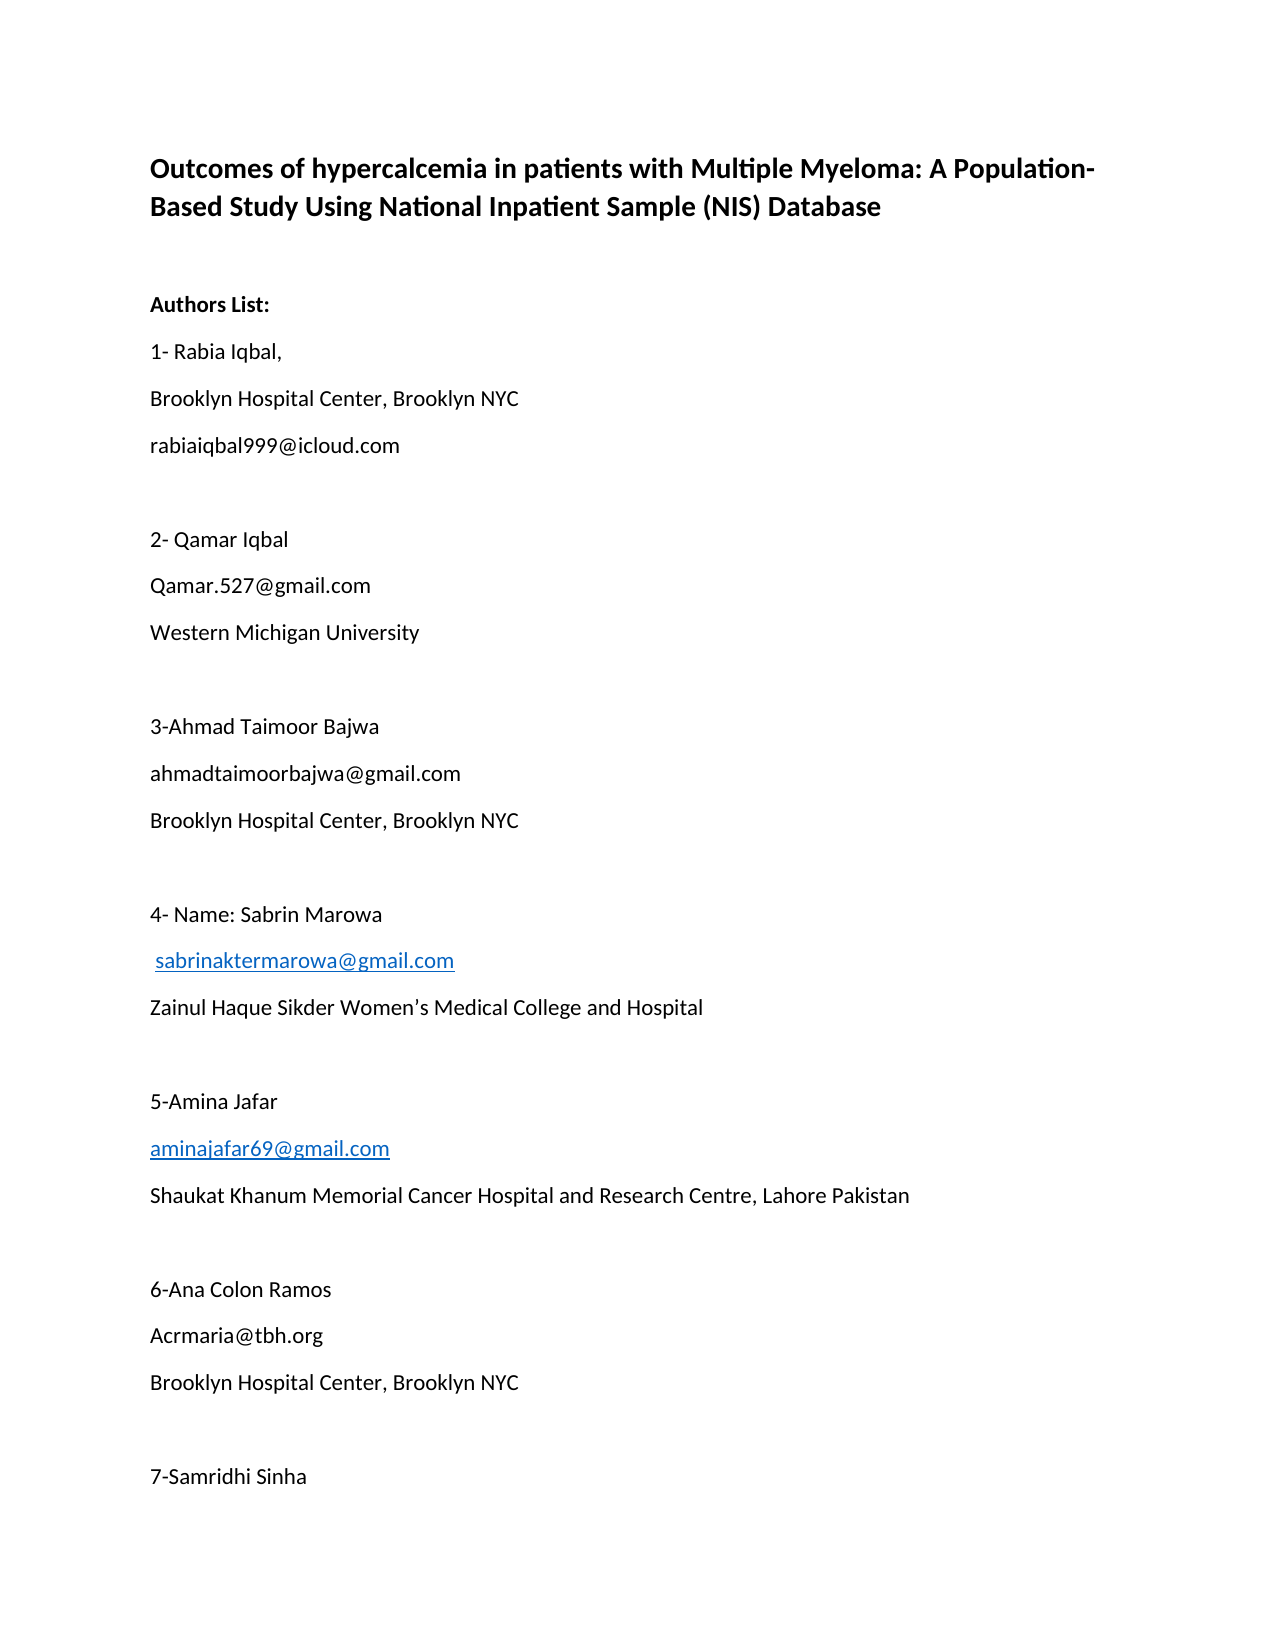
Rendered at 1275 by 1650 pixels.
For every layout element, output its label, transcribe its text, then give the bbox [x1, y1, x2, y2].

text Brooklyn Hospital Center, Brooklyn NYC [150, 384, 1125, 412]
text rabiaiqbal999@icloud.com [150, 431, 1125, 459]
text 3-Ahmad Taimoor Bajwa [150, 712, 1125, 740]
text Brooklyn Hospital Center, Brooklyn NYC [150, 806, 1125, 834]
text 2- Qamar Iqbal [150, 525, 1125, 553]
text 5-Amina Jafar [150, 1087, 1125, 1115]
text Brooklyn Hospital Center, Brooklyn NYC [150, 1368, 1125, 1397]
text 1- Rabia Iqbal, [150, 337, 1125, 365]
text Authors List: [150, 290, 1125, 318]
text aminajafar69@gmail.com [150, 1134, 1125, 1162]
text 7-Samridhi Sinha [150, 1462, 1125, 1490]
text sabrinaktermarowa@gmail.com [150, 947, 1125, 975]
text Acrmaria@tbh.org [150, 1322, 1125, 1350]
text ahmadtaimoorbajwa@gmail.com [150, 759, 1125, 787]
text Zainul Haque Sikder Women’s Medical College and Hospital [150, 993, 1125, 1022]
text Outcomes of hypercalcemia in patients with Multiple Myeloma: A Population-Based Study Using National Inpatient Sample (NIS) Database [150, 150, 1125, 224]
text Shaukat Khanum Memorial Cancer Hospital and Research Centre, Lahore Pakistan [150, 1181, 1125, 1209]
text 4- Name: Sabrin Marowa [150, 900, 1125, 928]
text Western Michigan University [150, 618, 1125, 647]
text Qamar.527@gmail.com [150, 572, 1125, 600]
text 6-Ana Colon Ramos [150, 1275, 1125, 1303]
